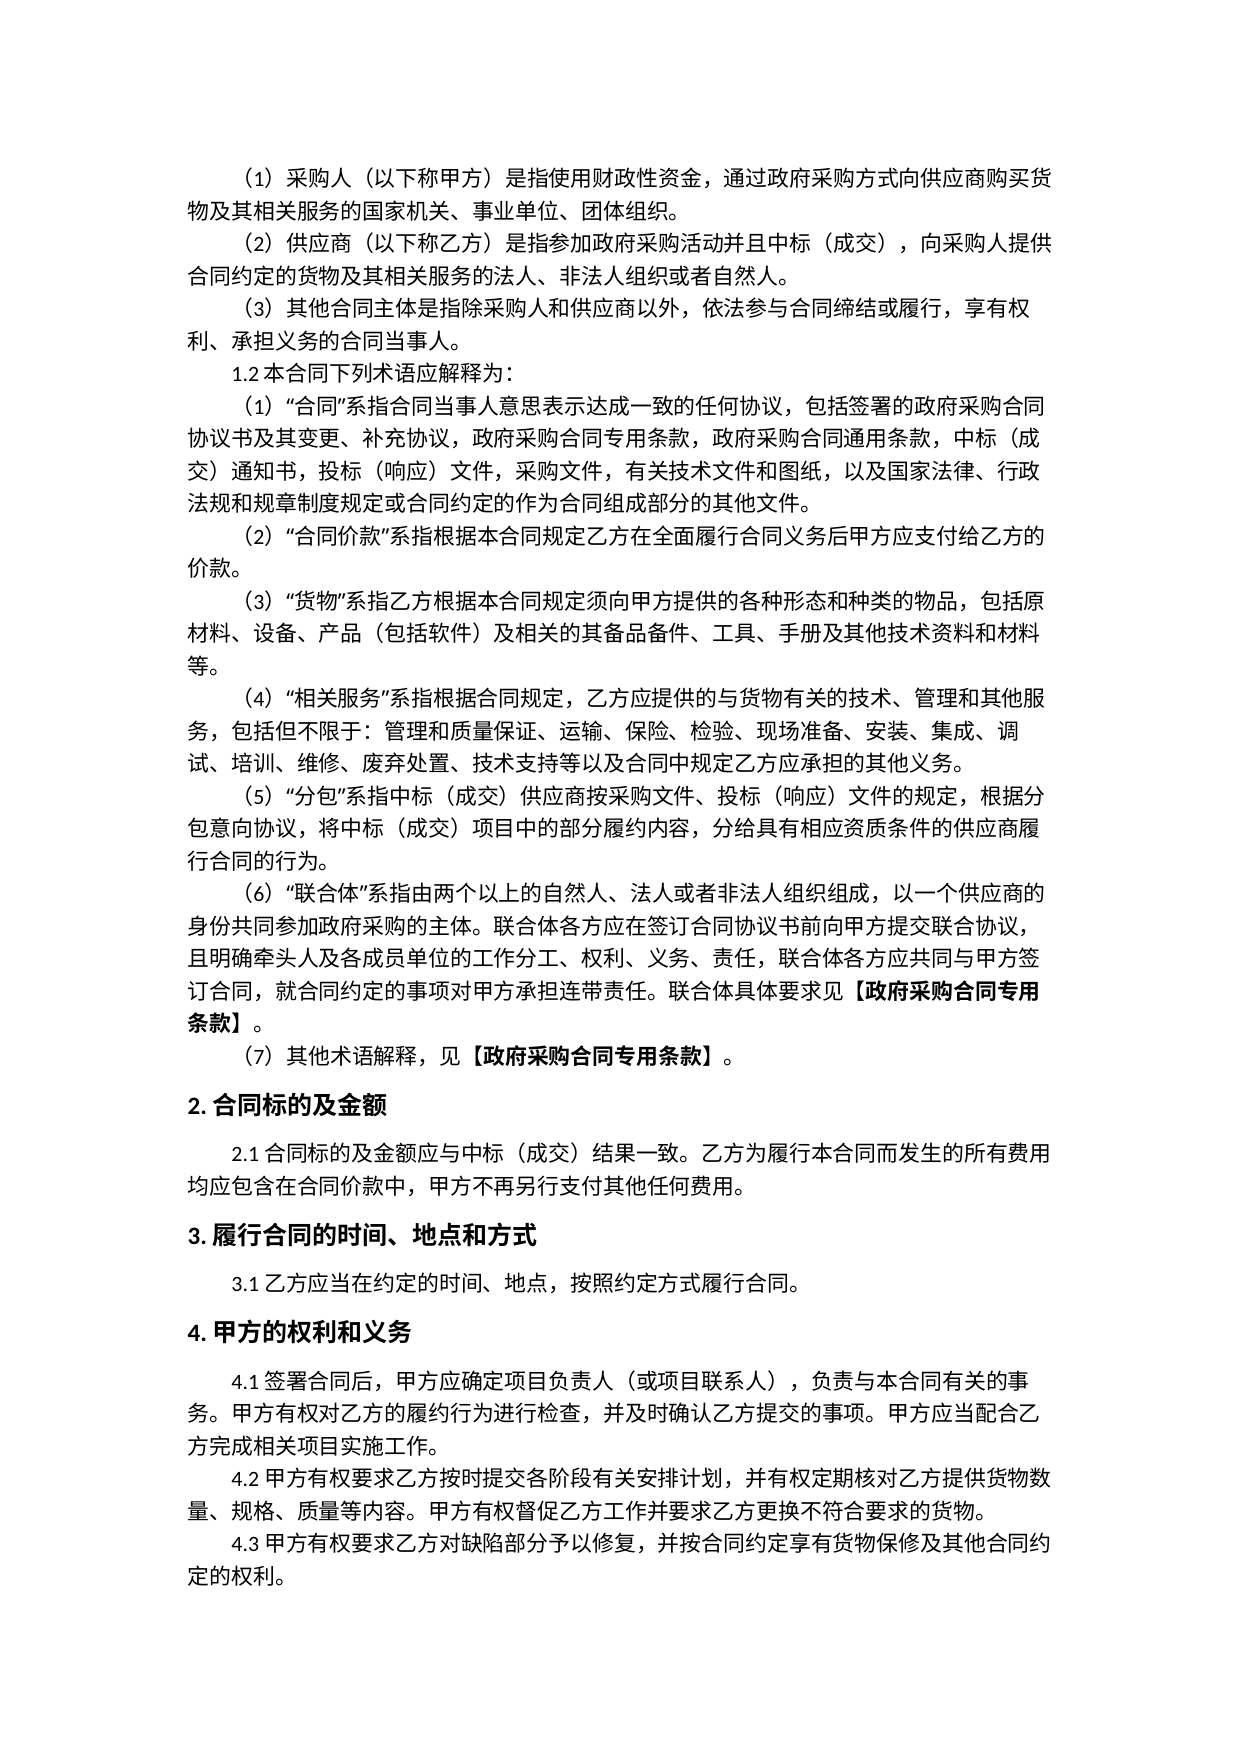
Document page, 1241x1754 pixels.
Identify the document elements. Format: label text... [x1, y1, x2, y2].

text 3.1 乙方应当在约定的时间、地点，按照约定方式履行合同。 [187, 1267, 1053, 1299]
text （4）“相关服务”系指根据合同规定，乙方应提供的与货物有关的技术、管理和其他服务，包括但不限于：管理和质量保证、运输、保险、检验、现场准备、安装、集成、调试、培训、维修、废弃处置、技术支持等以及合同中规定乙方应承担的其他义务。 [187, 682, 1053, 779]
text 4.1 签署合同后，甲方应确定项目负责人（或项目联系人），负责与本合同有关的事务。甲方有权对乙方的履约行为进行检查，并及时确认乙方提交的事项。甲方应当配合乙方完成相关项目实施工作。 [187, 1364, 1053, 1462]
text 2.1 合同标的及金额应与中标（成交）结果一致。乙方为履行本合同而发生的所有费用均应包含在合同价款中，甲方不再另行支付其他任何费用。 [187, 1137, 1053, 1202]
text 4.3 甲方有权要求乙方对缺陷部分予以修复，并按合同约定享有货物保修及其他合同约定的权利。 [187, 1527, 1053, 1592]
text （5）“分包”系指中标（成交）供应商按采购文件、投标（响应）文件的规定，根据分包意向协议，将中标（成交）项目中的部分履约内容，分给具有相应资质条件的供应商履行合同的行为。 [187, 779, 1053, 877]
text （1）“合同”系指合同当事人意思表示达成一致的任何协议，包括签署的政府采购合同协议书及其变更、补充协议，政府采购合同专用条款，政府采购合同通用条款，中标（成交）通知书，投标（响应）文件，采购文件，有关技术文件和图纸，以及国家法律、行政法规和规章制度规定或合同约定的作为合同组成部分的其他文件。 [187, 389, 1053, 519]
text （7）其他术语解释，见【政府采购合同专用条款】。 [187, 1039, 1053, 1072]
text （2）供应商（以下称乙方）是指参加政府采购活动并且中标（成交），向采购人提供合同约定的货物及其相关服务的法人、非法人组织或者自然人。 [187, 227, 1053, 292]
text （3）“货物”系指乙方根据本合同规定须向甲方提供的各种形态和种类的物品，包括原材料、设备、产品（包括软件）及相关的其备品备件、工具、手册及其他技术资料和材料等。 [187, 584, 1053, 682]
text 1.2本合同下列术语应解释为： [187, 357, 1053, 389]
text （1）采购人（以下称甲方）是指使用财政性资金，通过政府采购方式向供应商购买货物及其相关服务的国家机关、事业单位、团体组织。 [187, 162, 1053, 227]
text 4.2 甲方有权要求乙方按时提交各阶段有关安排计划，并有权定期核对乙方提供货物数量、规格、质量等内容。甲方有权督促乙方工作并要求乙方更换不符合要求的货物。 [187, 1462, 1053, 1527]
text （2）“合同价款”系指根据本合同规定乙方在全面履行合同义务后甲方应支付给乙方的价款。 [187, 519, 1053, 584]
text （6）“联合体”系指由两个以上的自然人、法人或者非法人组织组成，以一个供应商的身份共同参加政府采购的主体。联合体各方应在签订合同协议书前向甲方提交联合协议，且明确牵头人及各成员单位的工作分工、权利、义务、责任，联合体各方应共同与甲方签订合同，就合同约定的事项对甲方承担连带责任。联合体具体要求见【政府采购合同专用条款】。 [187, 877, 1053, 1039]
text 4. 甲方的权利和义务 [187, 1299, 1053, 1364]
text 2. 合同标的及金额 [187, 1072, 1053, 1137]
text （3）其他合同主体是指除采购人和供应商以外，依法参与合同缔结或履行，享有权利、承担义务的合同当事人。 [187, 292, 1053, 357]
text 3. 履行合同的时间、地点和方式 [187, 1202, 1053, 1267]
